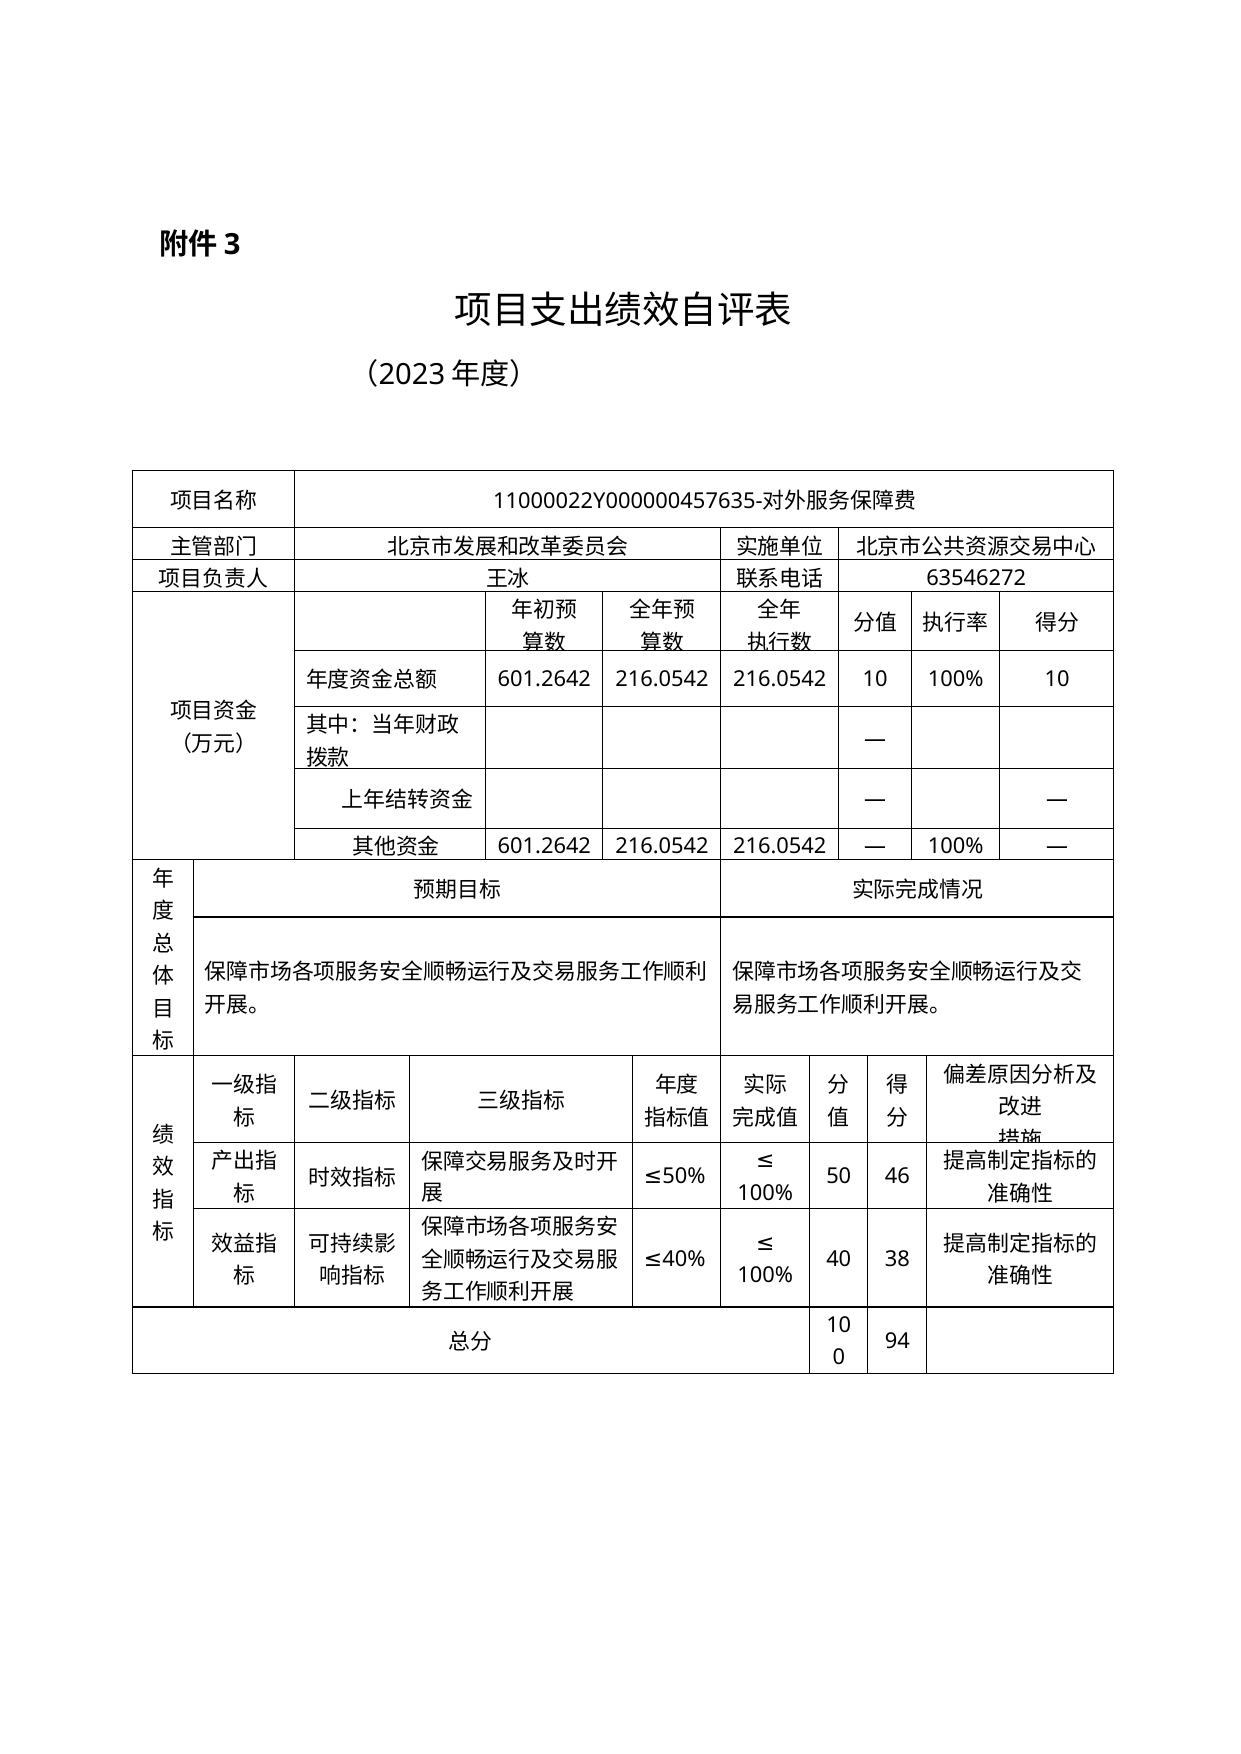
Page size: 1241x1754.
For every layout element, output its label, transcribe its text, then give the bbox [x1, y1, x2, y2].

table_cell 全年 执行数 [721, 592, 838, 650]
table_cell 94 [868, 1308, 926, 1372]
table_cell 50 [810, 1143, 867, 1208]
table_cell 10 [839, 651, 911, 706]
table_cell 预期目标 [194, 860, 720, 916]
table_cell 年度 指标值 [633, 1056, 720, 1142]
table_cell 216.0542 [721, 829, 838, 859]
table_cell [927, 1308, 1113, 1372]
text 项目支出绩效自评表 [159, 274, 1087, 339]
table_cell 保障交易服务及时开展 [410, 1143, 632, 1208]
table_cell [721, 769, 838, 827]
table_cell 601.2642 [486, 829, 602, 859]
table_cell 216.0542 [721, 651, 838, 706]
table_cell 实际 完成值 [721, 1056, 809, 1142]
table_cell 三级指标 [410, 1056, 632, 1142]
table_cell 得分 [868, 1056, 926, 1142]
table_cell 其中：当年财政 拨款 [295, 707, 485, 768]
table_cell [721, 707, 838, 768]
table_cell 分值 [839, 592, 911, 650]
table_cell ≤100% [721, 1143, 809, 1208]
table_cell 实施单位 [721, 528, 838, 559]
table_cell 63546272 [839, 560, 1113, 591]
table_cell 100% [912, 829, 999, 859]
table_cell 10 [1000, 651, 1113, 706]
table_cell 北京市发展和改革委员会 [295, 528, 720, 559]
table_cell 216.0542 [603, 829, 720, 859]
table_cell 联系电话 [721, 560, 838, 591]
table_cell — [839, 769, 911, 827]
table_cell — [839, 829, 911, 859]
table_cell 100 [810, 1308, 867, 1372]
table_cell 绩 效 指 标 [133, 1056, 193, 1306]
table_cell [1000, 707, 1113, 768]
table_cell 效益指标 [194, 1209, 294, 1306]
table_cell 年度总体目标 [133, 860, 193, 1055]
table_cell ≤100% [721, 1209, 809, 1306]
table_cell — [1000, 769, 1113, 827]
table_cell ≤50% [633, 1143, 720, 1208]
table_cell 216.0542 [603, 651, 720, 706]
table_cell 一级指标 [194, 1056, 294, 1142]
table_cell 年度资金总额 [295, 651, 485, 706]
table_cell 分值 [810, 1056, 867, 1142]
table_cell [912, 707, 999, 768]
table_cell [603, 707, 720, 768]
table_cell — [839, 707, 911, 768]
table_cell 项目负责人 [133, 560, 294, 591]
table_cell 保障市场各项服务安全顺畅运行及交易服务工作顺利开展。 [721, 918, 1113, 1055]
table_cell 产出指标 [194, 1143, 294, 1208]
table_cell 王冰 [295, 560, 720, 591]
table_header 项目名称 [133, 471, 294, 527]
table_cell 46 [868, 1143, 926, 1208]
text 附件3 [159, 209, 1087, 274]
table_cell 保障市场各项服务安全顺畅运行及交易服务工作顺利开展。 [194, 918, 720, 1055]
table_cell 其他资金 [295, 829, 485, 859]
table_cell 得分 [1000, 592, 1113, 650]
table_cell 项目资金 （万元） [133, 592, 294, 859]
table_cell [603, 769, 720, 827]
text （2023年度） [159, 339, 1087, 404]
table_header 11000022Y000000457635-对外服务保障费 [295, 471, 1113, 527]
table_cell 提高制定指标的准确性 [927, 1143, 1113, 1208]
table_cell ≤40% [633, 1209, 720, 1306]
table_cell 601.2642 [486, 651, 602, 706]
table_cell 全年预 算数 [603, 592, 720, 650]
table_cell 上年结转资金 [295, 769, 485, 827]
table_cell 可持续影响指标 [295, 1209, 409, 1306]
table_cell 40 [810, 1209, 867, 1306]
table_cell 主管部门 [133, 528, 294, 559]
table_cell [912, 769, 999, 827]
table_cell 提高制定指标的准确性 [927, 1209, 1113, 1306]
table_cell 38 [868, 1209, 926, 1306]
table_cell 年初预 算数 [486, 592, 602, 650]
table_cell [486, 707, 602, 768]
table_cell 北京市公共资源交易中心 [839, 528, 1113, 559]
table_cell 二级指标 [295, 1056, 409, 1142]
table_cell 偏差原因分析及改进 措施 [927, 1056, 1113, 1142]
table_cell 总分 [133, 1308, 809, 1372]
table_cell 100% [912, 651, 999, 706]
table_cell — [1000, 829, 1113, 859]
table_cell 保障市场各项服务安全顺畅运行及交易服务工作顺利开展 [410, 1209, 632, 1306]
table_cell [295, 592, 485, 650]
table_cell 实际完成情况 [721, 860, 1113, 916]
table_cell 执行率 [912, 592, 999, 650]
table_cell [486, 769, 602, 827]
table_cell 时效指标 [295, 1143, 409, 1208]
